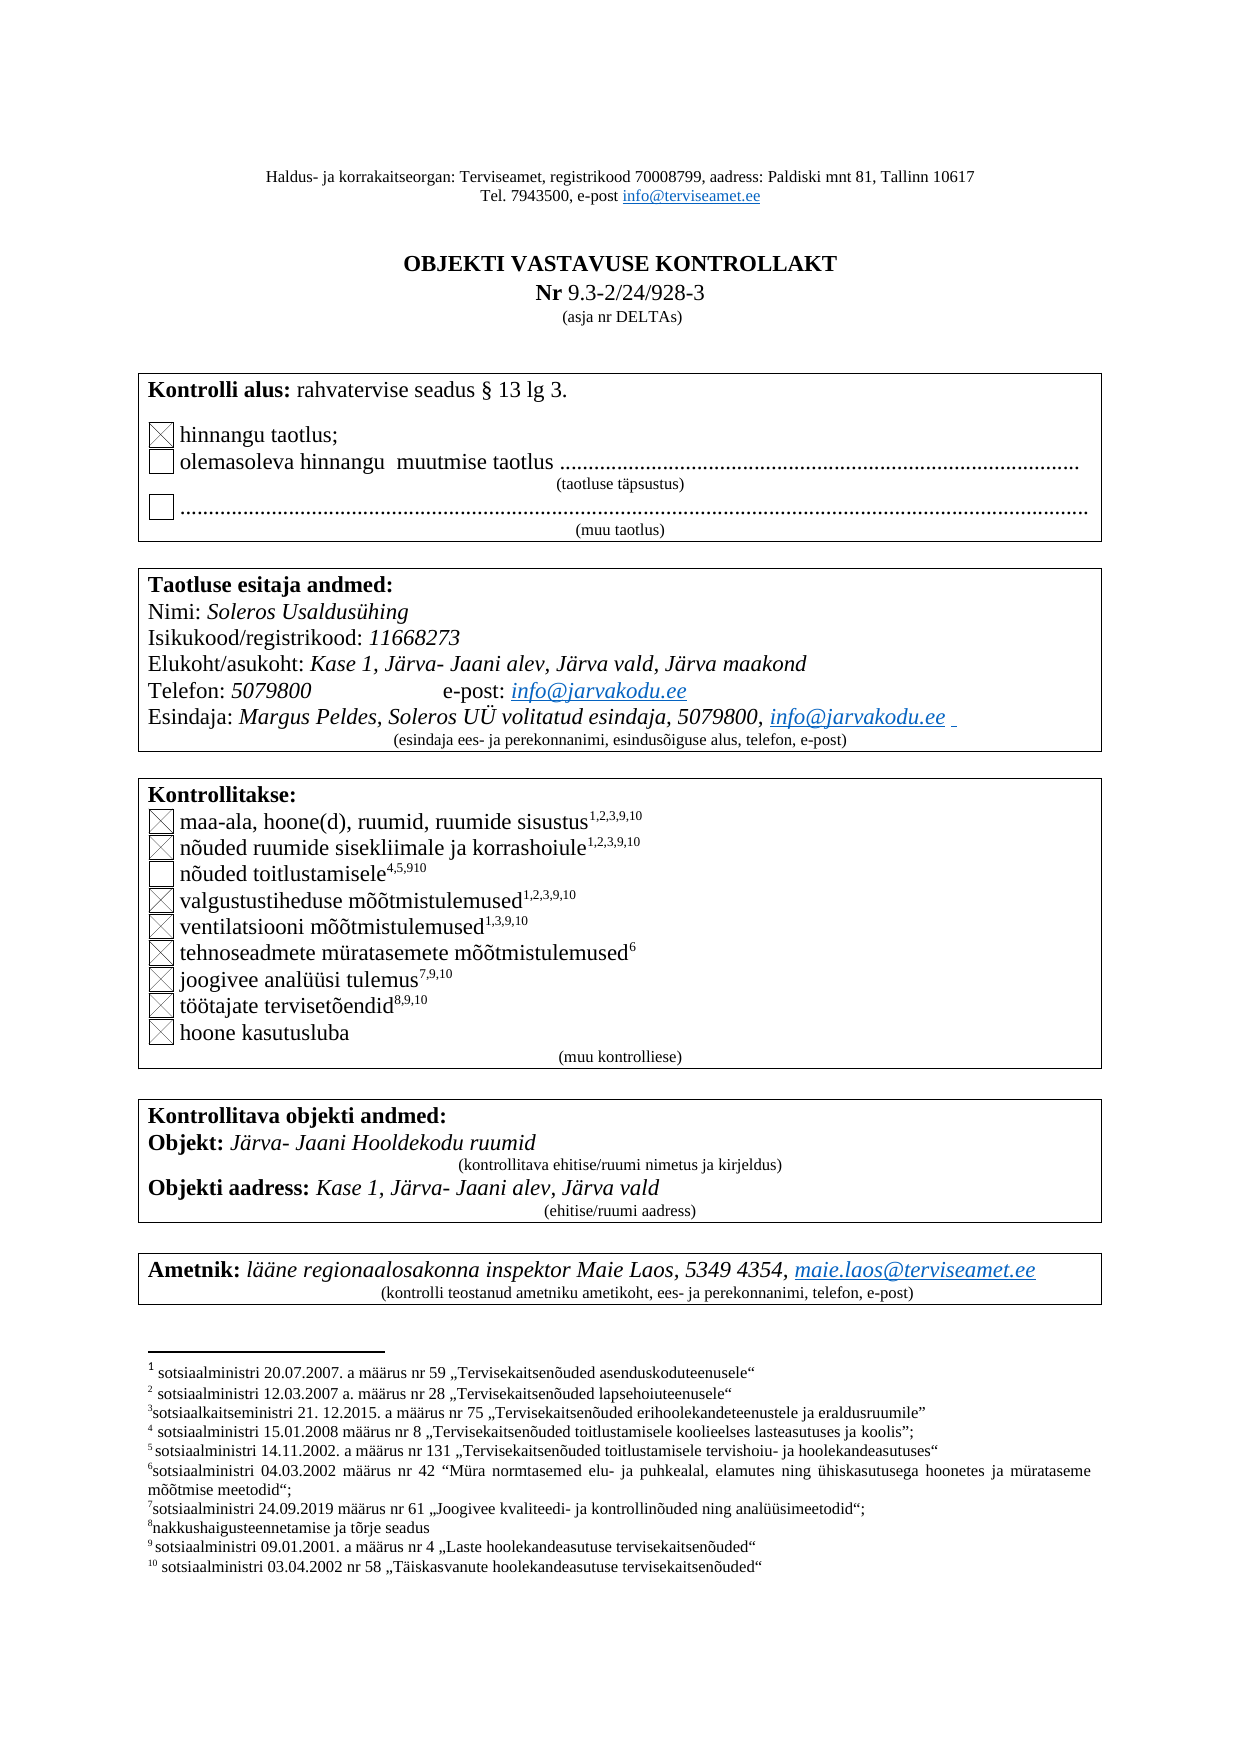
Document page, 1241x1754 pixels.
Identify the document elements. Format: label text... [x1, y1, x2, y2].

text valgustustiheduse mõõtmistulemused1,2,3,9,10 [173, 887, 1093, 913]
text maa-ala, hoone(d), ruumid, ruumide sisustus,2,3,9,10 [173, 808, 1093, 834]
text Kontrollitakse: [139, 779, 1101, 808]
text Kontrollitava objekti andmed: [139, 1100, 1101, 1129]
text Elukoht/asukoht: Kase 1, Järva- Jaani alev, Järva vald, Järva maakond [148, 651, 1093, 677]
text nõuded toitlustamisele4,5,910 [148, 860, 1093, 887]
text Esindaja: Margus Peldes, Soleros UÜ volitatud esindaja, 5079800, info@jarvakodu.ee [148, 703, 1093, 726]
text töötajate tervisetõendid8,9,10 [148, 992, 1093, 1018]
text Haldus- ja korrakaitseorgan: Terviseamet, registrikood 70008799, aadress: Paldiski mnt 81, Tallinn 10617 [148, 167, 1093, 186]
text Ametnik: lääne regionaalosakonna inspektor Maie Laos, 5349 4354, maie.laos@terviseamet.ee [139, 1254, 1101, 1279]
text Kontrolli alus: rahvatervise seadus § 13 lg 3. [139, 374, 1101, 402]
text Objekt: Järva- Jaani Hooldekodu ruumid [148, 1129, 1093, 1155]
text Objekti aadress: Kase 1, Järva- Jaani alev, Järva vald [148, 1174, 1093, 1197]
text joogivee analüüsi tulemus7,9,10 [173, 966, 1093, 992]
text Telefon: 5079800 e-post: info@jarvakodu.ee [148, 677, 1093, 703]
text Taotluse esitaja andmed: [139, 569, 1101, 598]
text (muu taotlus) [139, 517, 1101, 541]
text ventilatsiooni mõõtmistulemused1,3,9,10 [148, 913, 1093, 939]
text Isikukood/registrikood: 11668273 [148, 624, 1093, 651]
text tehnoseadmete müratasemete mõõtmistulemused6 [148, 939, 1093, 966]
text hoone kasutusluba [148, 1018, 1093, 1044]
text Tel. 7943500, e-post info@terviseamet.ee [148, 186, 1093, 205]
text (kontrolli teostanud ametniku ametikoht, ees- ja perekonnanimi, telefon, e-post) [139, 1279, 1101, 1304]
text (asja nr DELTAs) [148, 307, 1093, 326]
text (ehitise/ruumi aadress) [139, 1197, 1101, 1222]
text (kontrollitava ehitise/ruumi nimetus ja kirjeldus) [148, 1155, 1093, 1174]
text Nr 9.3-2/24/928-3 [148, 279, 1093, 305]
text nõuded ruumide sisekliimale ja korrashoiule1,2,3,9,10 [148, 834, 1093, 860]
text olemasoleva hinnangu muutmise taotlus ........................................................................................... [148, 448, 1093, 474]
text OBJEKTI VASTAVUSE KONTROLLAKT [148, 250, 1093, 277]
text Nimi: Soleros Usaldusühing [148, 598, 1093, 624]
text hinnangu taotlus; [148, 421, 1093, 448]
text (esindaja ees- ja perekonnanimi, esindusõiguse alus, telefon, e-post) [139, 726, 1101, 751]
text (taotluse täpsustus) [148, 474, 1093, 493]
text ............................................................................................................................................................... [148, 493, 1093, 517]
text (muu kontrolliese) [139, 1044, 1101, 1068]
